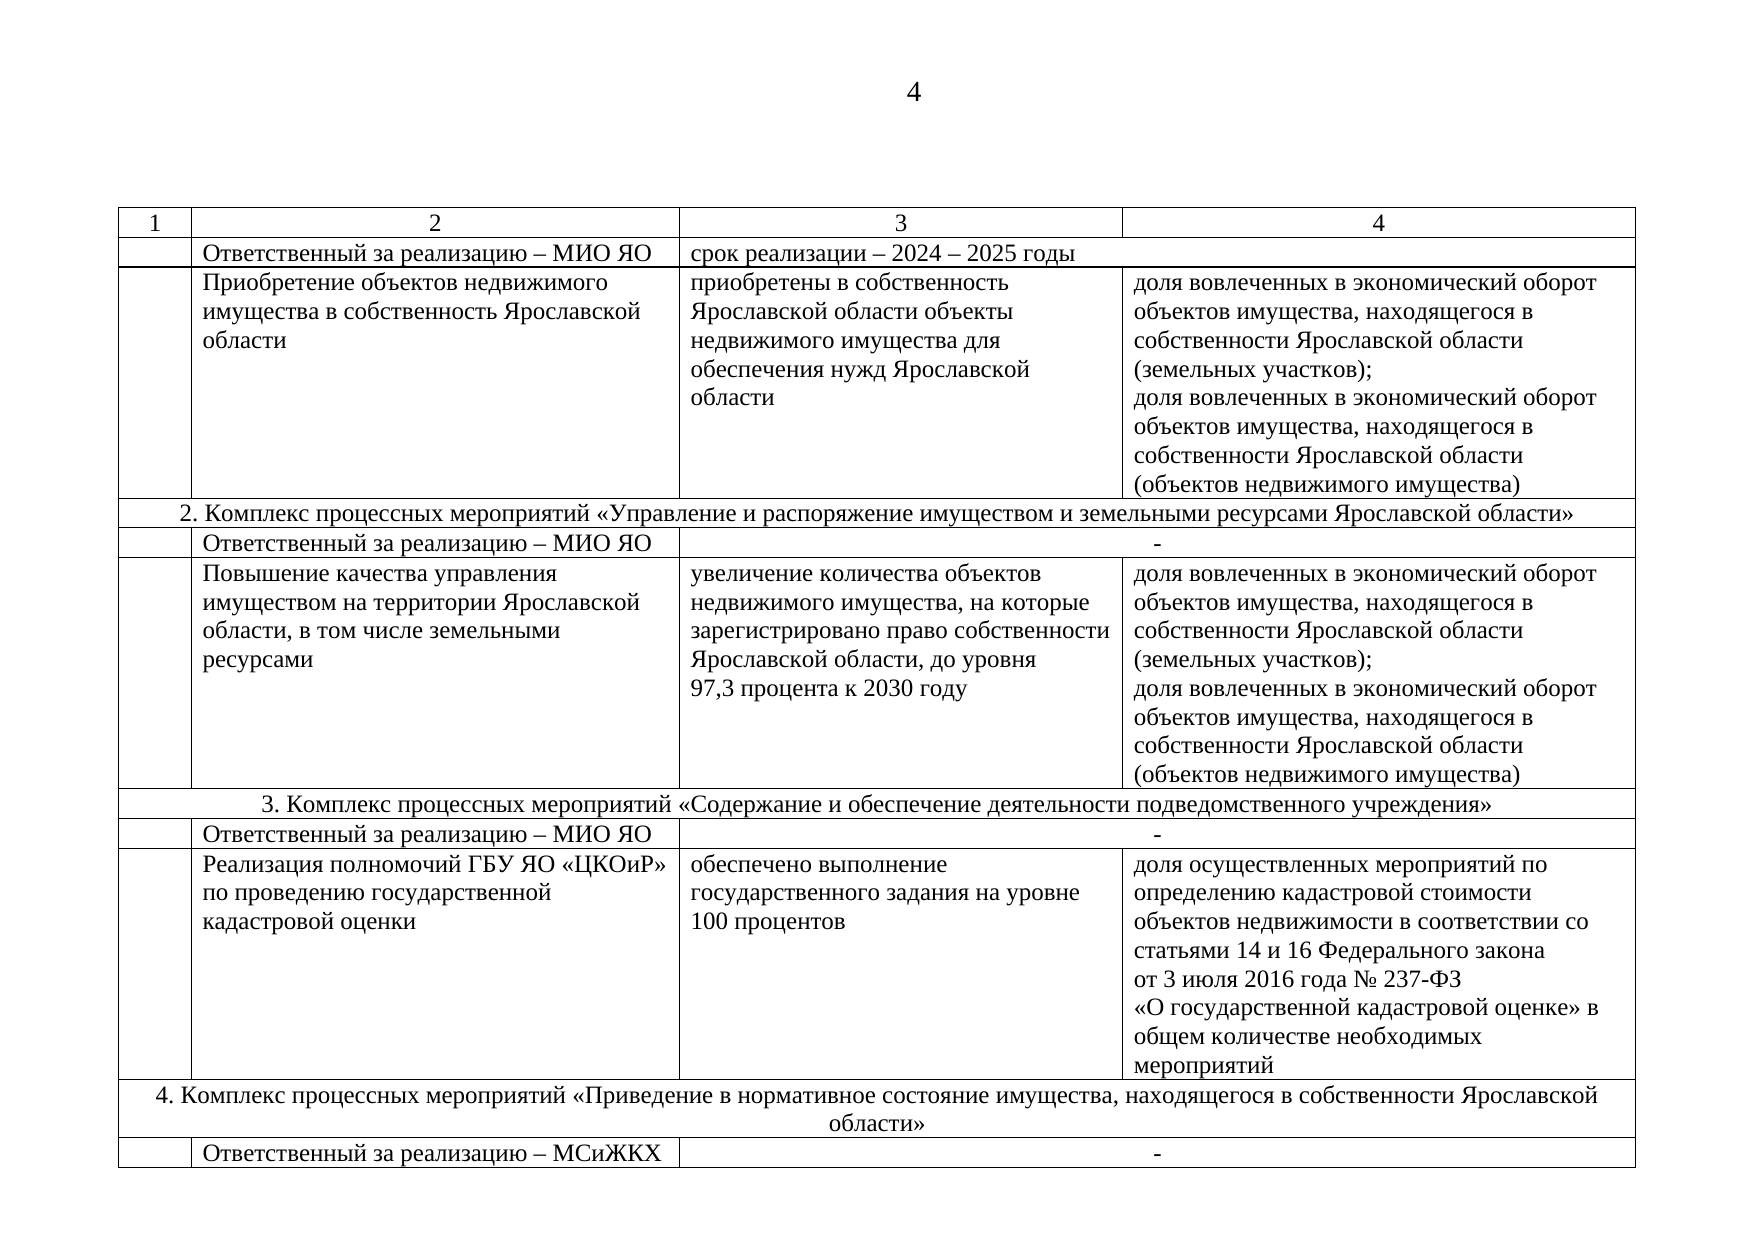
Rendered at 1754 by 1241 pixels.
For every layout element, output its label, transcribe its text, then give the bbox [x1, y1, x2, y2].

table_cell [119, 819, 191, 848]
table_header 3 [680, 208, 1122, 237]
table_cell доля вовлеченных в экономический оборот объектов имущества, находящегося в собственности Ярославской области (земельных участков); доля вовлеченных в экономический оборот объектов имущества, находящегося в собственности Ярославской области (объектов недвижимого имущества) [1123, 558, 1635, 788]
table_cell - [680, 1138, 1635, 1167]
table_cell 2. Комплекс процессных мероприятий «Управление и распоряжение имуществом и земельными ресурсами Ярославской области» [119, 499, 1635, 527]
table_cell срок реализации – 2024 – 2025 годы [680, 238, 1635, 266]
table_header 2 [192, 208, 679, 237]
table_cell Ответственный за реализацию – МИО ЯО [192, 528, 679, 557]
table_cell 3. Комплекс процессных мероприятий «Содержание и обеспечение деятельности подведомственного учреждения» [119, 789, 1635, 818]
table_cell - [680, 528, 1635, 557]
table_cell приобретены в собственность Ярославской области объекты недвижимого имущества для обеспечения нужд Ярославской области [680, 268, 1122, 497]
table_cell обеспечено выполнение государственного задания на уровне 100 процентов [680, 849, 1122, 1079]
table_cell 4. Комплекс процессных мероприятий «Приведение в нормативное состояние имущества, находящегося в собственности Ярославской области» [119, 1080, 1635, 1137]
table_cell [119, 558, 191, 788]
table_cell Ответственный за реализацию – МИО ЯО [192, 238, 679, 266]
table_cell [119, 1138, 191, 1167]
table_cell Приобретение объектов недвижимого имущества в собственность Ярославской области [192, 268, 679, 497]
table_cell доля вовлеченных в экономический оборот объектов имущества, находящегося в собственности Ярославской области (земельных участков); доля вовлеченных в экономический оборот объектов имущества, находящегося в собственности Ярославской области (объектов недвижимого имущества) [1123, 268, 1635, 497]
table_cell [119, 849, 191, 1079]
table_header 4 [1123, 208, 1635, 237]
table_cell Ответственный за реализацию – МСиЖКХ ЯО [192, 1138, 679, 1167]
table_cell [119, 238, 191, 266]
table_cell [119, 268, 191, 497]
table_cell Повышение качества управления имуществом на территории Ярославской области, в том числе земельными ресурсами [192, 558, 679, 788]
table_cell доля осуществленных мероприятий по определению кадастровой стоимости объектов недвижимости в соответствии со статьями 14 и 16 Федерального закона от 3 июля 2016 года № 237-ФЗ «О государственной кадастровой оценке» в общем количестве необходимых мероприятий [1123, 849, 1635, 1079]
table_cell Ответственный за реализацию – МИО ЯО [192, 819, 679, 848]
table_cell Реализация полномочий ГБУ ЯО «ЦКОиР» по проведению государственной кадастровой оценки [192, 849, 679, 1079]
table_cell [119, 528, 191, 557]
table_cell увеличение количества объектов недвижимого имущества, на которые зарегистрировано право собственности Ярославской области, до уровня 97,3 процента к 2030 году [680, 558, 1122, 788]
table_header 1 [119, 208, 191, 237]
table_cell - [680, 819, 1635, 848]
